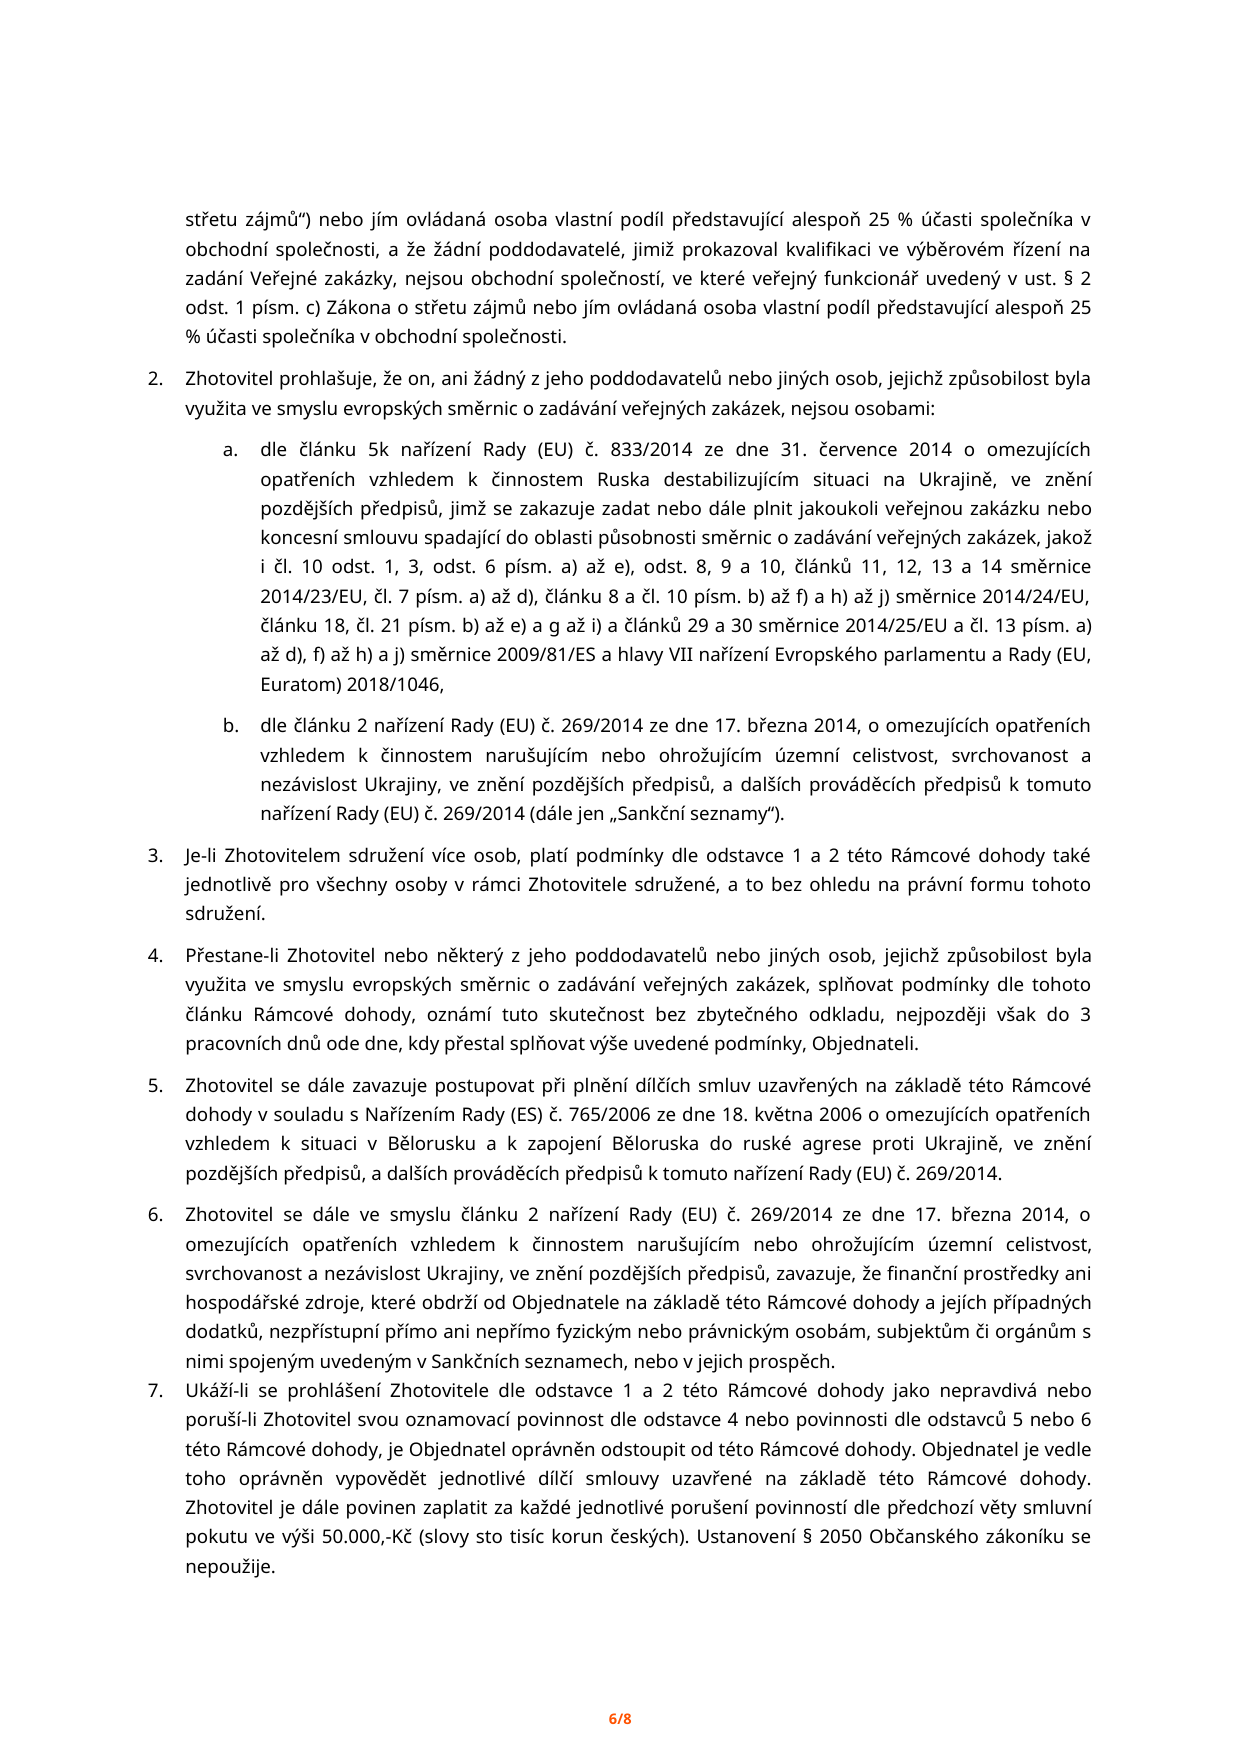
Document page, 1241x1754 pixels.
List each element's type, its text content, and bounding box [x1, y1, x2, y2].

list dle článku 2 nařízení Rady (EU) č. 269/2014 ze dne 17. března 2014, o omezujících opatřeních vzhledem k činnostem narušujícím nebo ohrožujícím územní celistvost, svrchovanost a nezávislost Ukrajiny, ve znění pozdějších předpisů, a dalších prováděcích předpisů k tomuto nařízení Rady (EU) č. 269/2014 (dále jen „Sankční seznamy“). [223, 713, 1093, 826]
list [148, 207, 1093, 349]
list Je-li Zhotovitelem sdružení více osob, platí podmínky dle odstavce 1 a 2 této Rámcové dohody také jednotlivě pro všechny osoby v rámci Zhotovitele sdružené, a to bez ohledu na právní formu tohoto sdružení. [148, 842, 1093, 926]
list Zhotovitel se dále ve smyslu článku 2 nařízení Rady (EU) č. 269/2014 ze dne 17. března 2014, o omezujících opatřeních vzhledem k činnostem narušujícím nebo ohrožujícím územní celistvost, svrchovanost a nezávislost Ukrajiny, ve znění pozdějších předpisů, zavazuje, že finanční prostředky ani hospodářské zdroje, které obdrží od Objednatele na základě této Rámcové dohody a jejích případných dodatků, nezpřístupní přímo ani nepřímo fyzickým nebo právnickým osobám, subjektům či orgánům s nimi spojeným uvedeným v Sankčních seznamech, nebo v jejich prospěch. [148, 1202, 1093, 1373]
list Ukáží-li se prohlášení Zhotovitele dle odstavce 1 a 2 této Rámcové dohody jako nepravdivá nebo poruší-li Zhotovitel svou oznamovací povinnost dle odstavce 4 nebo povinnosti dle odstavců 5 nebo 6 této Rámcové dohody, je Objednatel oprávněn odstoupit od této Rámcové dohody. Objednatel je vedle toho oprávněn vypovědět jednotlivé dílčí smlouvy uzavřené na základě této Rámcové dohody. Zhotovitel je dále povinen zaplatit za každé jednotlivé porušení povinností dle předchozí věty smluvní pokutu ve výši 50.000,-Kč (slovy sto tisíc korun českých). Ustanovení § 2050 Občanského zákoníku se nepoužije. [148, 1377, 1093, 1578]
list dle článku 5k nařízení Rady (EU) č. 833/2014 ze dne 31. července 2014 o omezujících opatřeních vzhledem k činnostem Ruska destabilizujícím situaci na Ukrajině, ve znění pozdějších předpisů, jimž se zakazuje zadat nebo dále plnit jakoukoli veřejnou zakázku nebo koncesní smlouvu spadající do oblasti působnosti směrnic o zadávání veřejných zakázek, jakož i čl. 10 odst. 1, 3, odst. 6 písm. a) až e), odst. 8, 9 a 10, článků 11, 12, 13 a 14 směrnice 2014/23/EU, čl. 7 písm. a) až d), článku 8 a čl. 10 písm. b) až f) a h) až j) směrnice 2014/24/EU, článku 18, čl. 21 písm. b) až e) a g až i) a článků 29 a 30 směrnice 2014/25/EU a čl. 13 písm. a) až d), f) až h) a j) směrnice 2009/81/ES a hlavy VII nařízení Evropského parlamentu a Rady (EU, Euratom) 2018/1046, [223, 437, 1093, 696]
list Zhotovitel se dále zavazuje postupovat při plnění dílčích smluv uzavřených na základě této Rámcové dohody v souladu s Nařízením Rady (ES) č. 765/2006 ze dne 18. května 2006 o omezujících opatřeních vzhledem k situaci v Bělorusku a k zapojení Běloruska do ruské agrese proti Ukrajině, ve znění pozdějších předpisů, a dalších prováděcích předpisů k tomuto nařízení Rady (EU) č. 269/2014. [148, 1072, 1093, 1185]
list Zhotovitel prohlašuje, že on, ani žádný z jeho poddodavatelů nebo jiných osob, jejichž způsobilost byla využita ve smyslu evropských směrnic o zadávání veřejných zakázek, nejsou osobami: [148, 366, 1093, 420]
list Přestane-li Zhotovitel nebo některý z jeho poddodavatelů nebo jiných osob, jejichž způsobilost byla využita ve smyslu evropských směrnic o zadávání veřejných zakázek, splňovat podmínky dle tohoto článku Rámcové dohody, oznámí tuto skutečnost bez zbytečného odkladu, nejpozději však do 3 pracovních dnů ode dne, kdy přestal splňovat výše uvedené podmínky, Objednateli. [148, 942, 1093, 1056]
